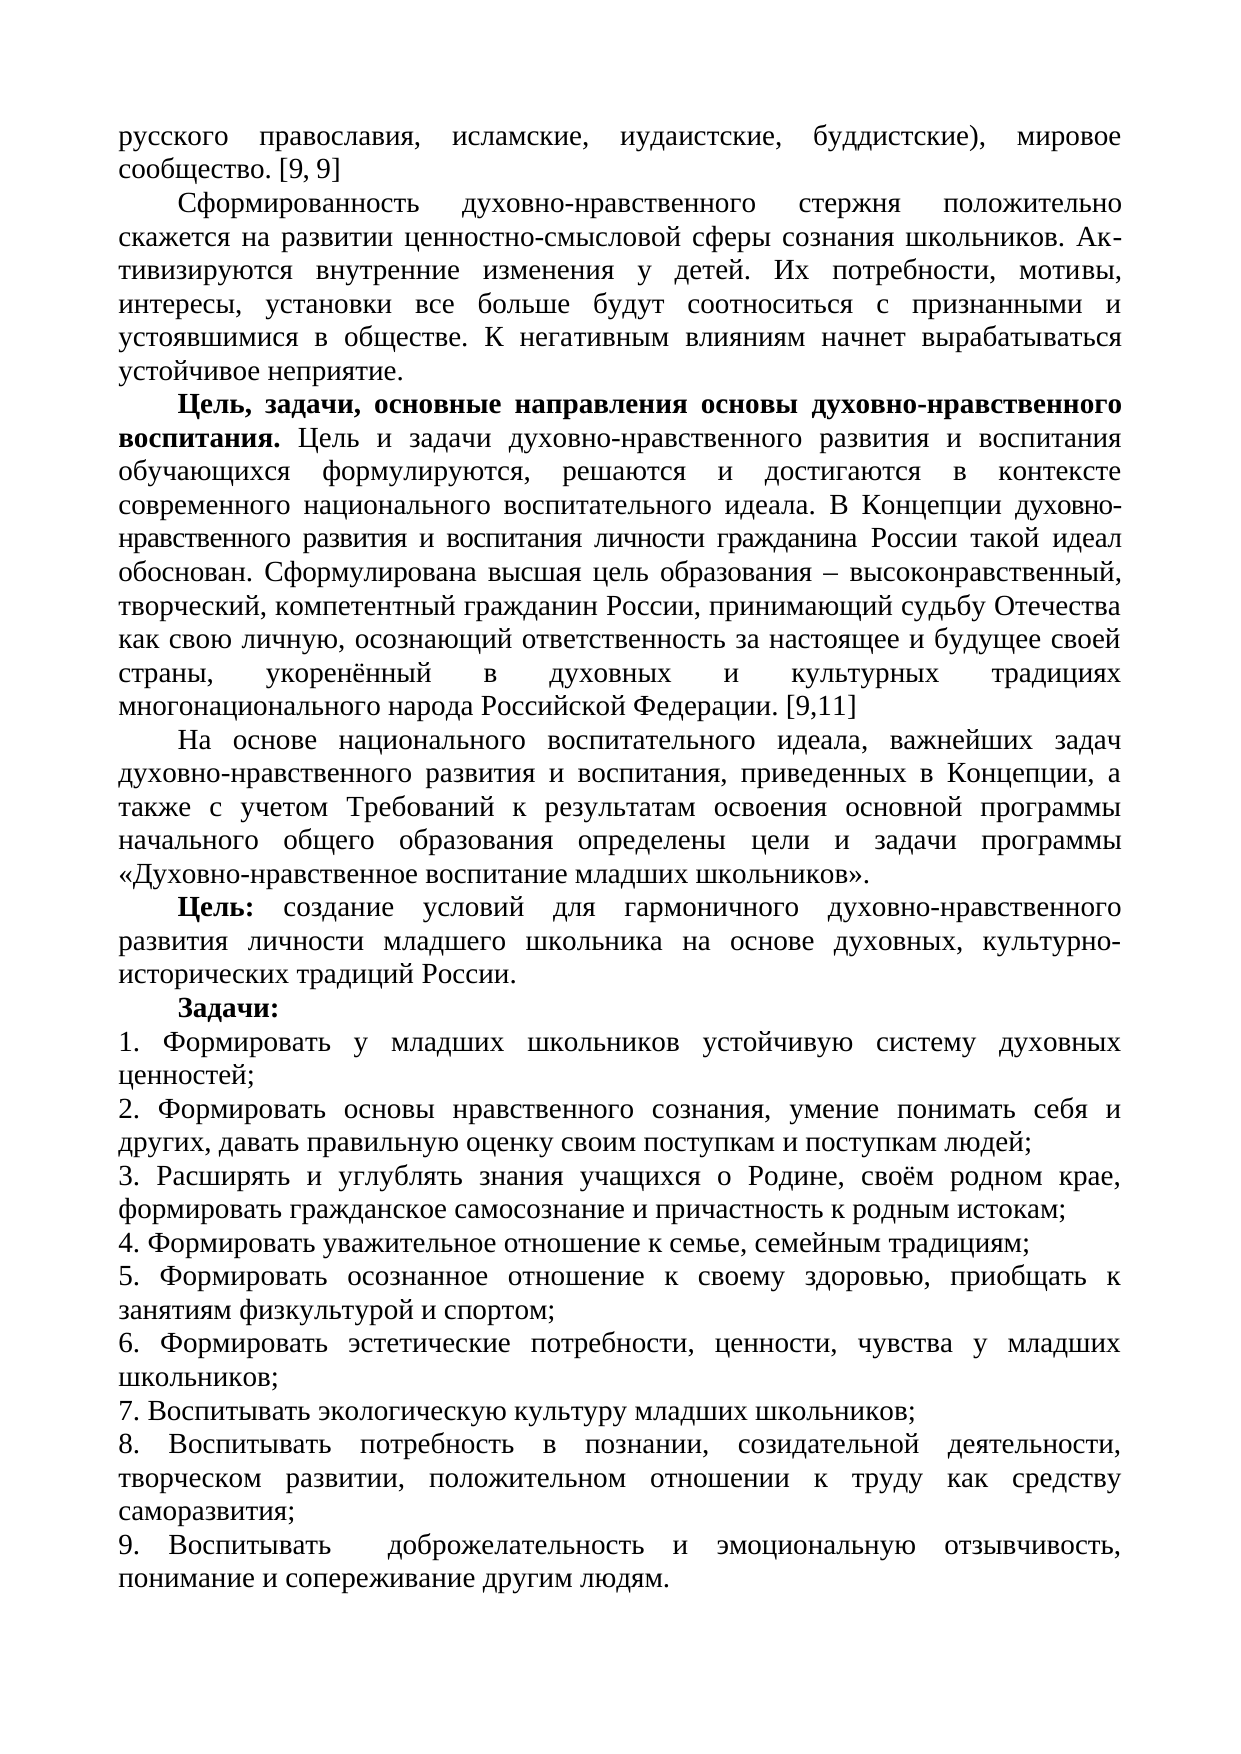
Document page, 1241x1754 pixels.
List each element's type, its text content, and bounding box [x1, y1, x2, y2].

text Цель: создание условий для гармоничного духовно-нравственного развития личности младшего школьника на основе духовных, культурно-исторических традиций России. [118, 889, 1122, 990]
text 7. Воспитывать экологическую культуру младших школьников; [118, 1393, 1122, 1426]
text 8. Воспитывать потребность в познании, созидательной деятельности, творческом развитии, положительном отношении к труду как средству саморазвития; [118, 1426, 1122, 1527]
text 4. Формировать уважительное отношение к семье, семейным традициям; [118, 1225, 1122, 1258]
text 5. Формировать осознанное отношение к своему здоровью, приобщать к занятиям физкультурой и спортом; [118, 1258, 1122, 1326]
text Цель, задачи, основные направления основы духовно-нравственного воспитания. Цель и задачи духовно-нравственного развития и воспитания обучающихся формулируются, решаются и достигаются в контексте современного национального воспитательного идеала. В Концепции духовно-нравственного развития и воспитания личности гражданина России такой идеал обоснован. Сформулирована высшая цель образования – высоконравственный, творческий, компетентный гражданин России, принимающий судьбу Отечества как свою личную, осознающий ответственность за настоящее и будущее своей страны, укоренённый в духовных и культурных традициях многонационального народа Российской Федерации. [9,11] [118, 386, 1122, 722]
text Задачи: [118, 990, 1122, 1024]
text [118, 118, 1122, 185]
text Сформированность духовно-нравственного стержня положительно скажется на развитии ценностно-смысловой сферы сознания школьников. Активизируются внутренние изменения у детей. Их потребности, мотивы, интересы, установки все больше будут соотноситься с признанными и устоявшимися в обществе. К негативным влияниям начнет вырабатываться устойчивое неприятие. [118, 185, 1122, 386]
text 2. Формировать основы нравственного сознания, умение понимать себя и других, давать правильную оценку своим поступкам и поступкам людей; [118, 1091, 1122, 1158]
text 1. Формировать у младших школьников устойчивую систему духовных ценностей; [118, 1024, 1122, 1091]
text 6. Формировать эстетические потребности, ценности, чувства у младших школьников; [118, 1326, 1122, 1393]
text 3. Расширять и углублять знания учащихся о Родине, своём родном крае, формировать гражданское самосознание и причастность к родным истокам; [118, 1158, 1122, 1225]
text На основе национального воспитательного идеала, важнейших задач духовно-нравственного развития и воспитания, приведенных в Концепции, а также с учетом Требований к результатам освоения основной программы начального общего образования определены цели и задачи программы «Духовно-нравственное воспитание младших школьников». [118, 722, 1122, 889]
text 9. Воспитывать доброжелательность и эмоциональную отзывчивость, понимание и сопереживание другим людям. [118, 1527, 1122, 1594]
